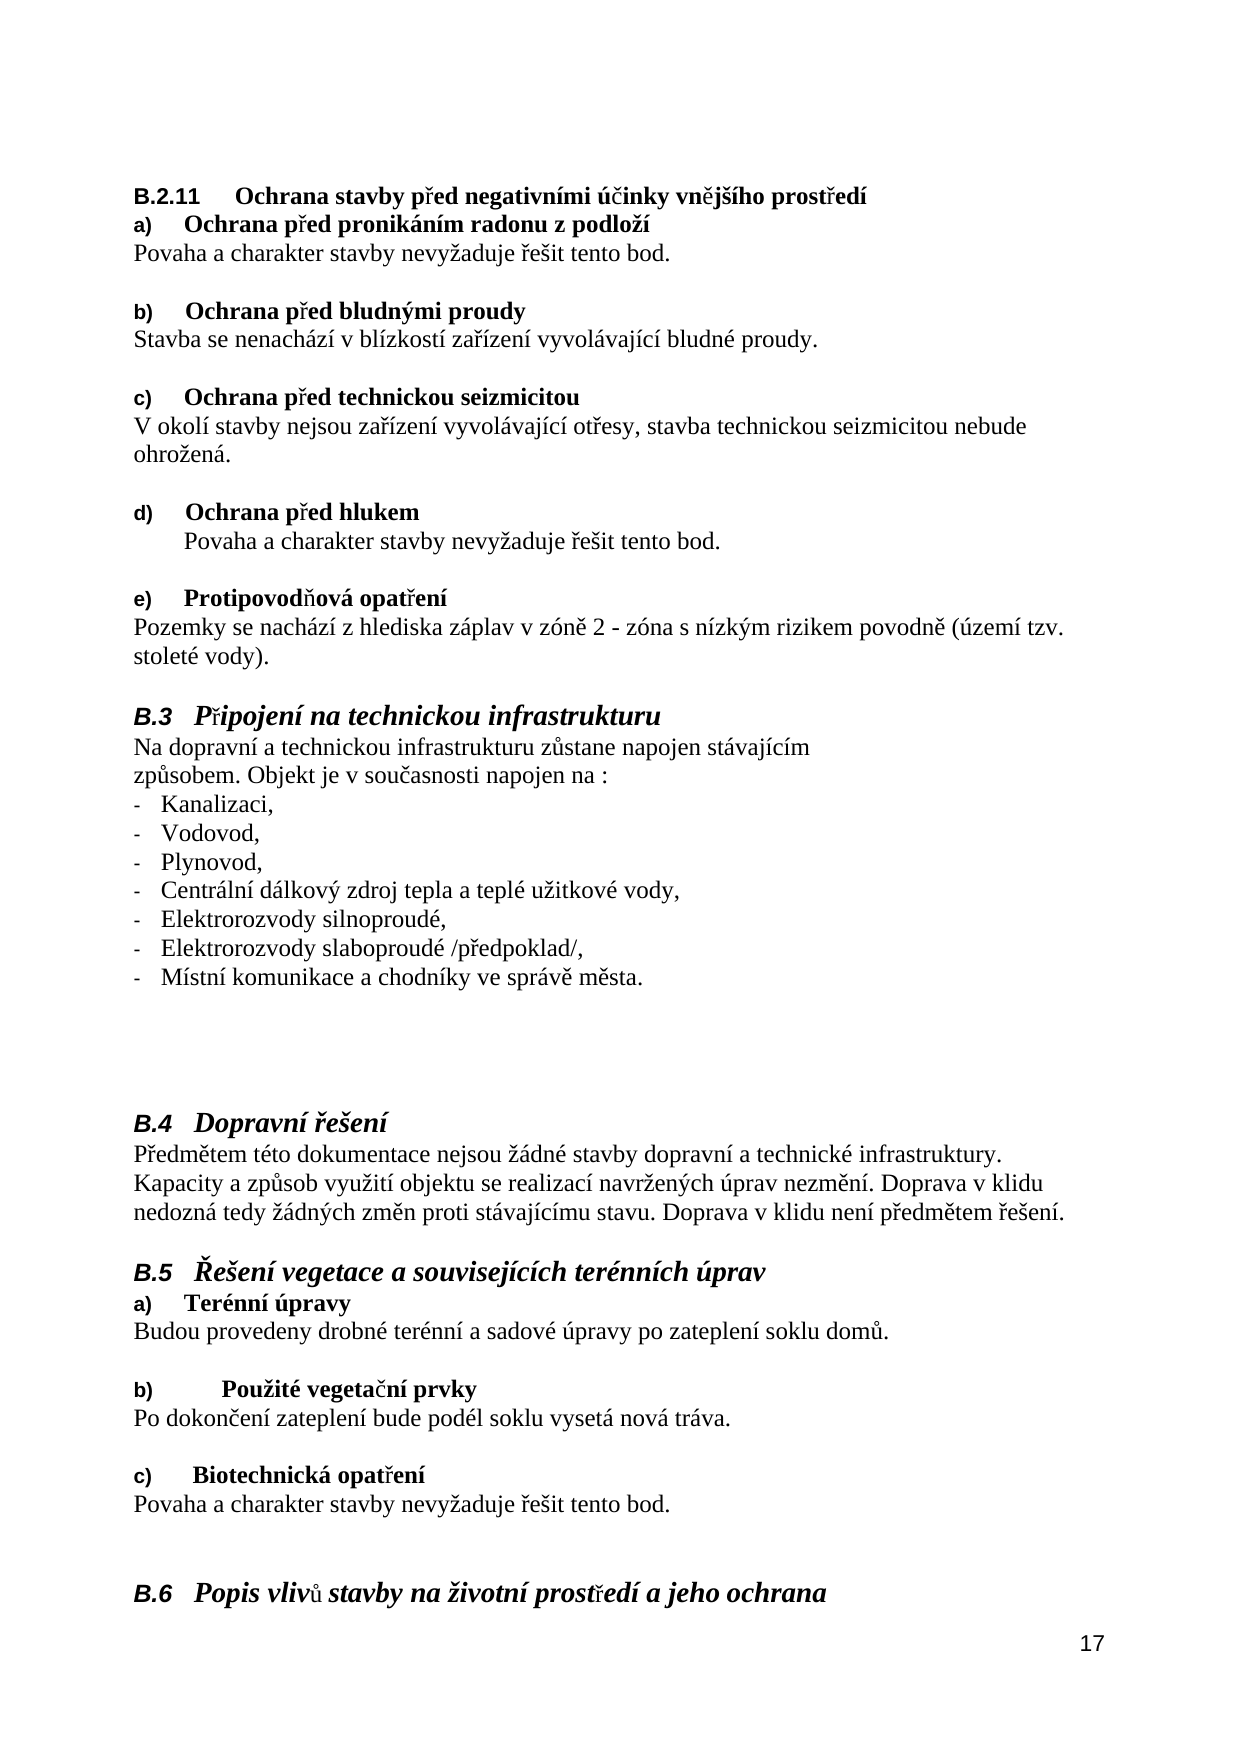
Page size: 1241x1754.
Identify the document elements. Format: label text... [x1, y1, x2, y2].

text Předmětem této dokumentace nejsou žádné stavby dopravní a technické infrastruktury. Kapacity a způsob využití objektu se realizací navržených úprav nezmění. Doprava v klidu nedozná tedy žádných změn proti stávajícímu stavu. Doprava v klidu není předmětem řešení. [133, 1139, 1092, 1225]
subtitle Použité vegetační prvky [133, 1374, 1105, 1403]
list Elektrorozvody slaboproudé /předpoklad/, [133, 933, 1105, 962]
subtitle Biotechnická opatření [133, 1460, 1105, 1489]
subtitle Připojení na technickou infrastrukturu [133, 698, 1105, 732]
text Na dopravní a technickou infrastrukturu zůstane napojen stávajícím způsobem. Objekt je v současnosti napojen na : [133, 732, 880, 789]
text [133, 238, 1105, 267]
text V okolí stavby nejsou zařízení vyvolávající otřesy, stavba technickou seizmicitou nebude ohrožená. [133, 411, 1105, 468]
subtitle Ochrana před technickou seizmicitou [133, 382, 1105, 411]
text Stavba se nenachází v blízkostí zařízení vyvolávající bludné proudy. [133, 324, 1105, 353]
list Elektrorozvody silnoproudé, [133, 904, 1105, 933]
list Centrální dálkový zdroj tepla a teplé užitkové vody, [133, 876, 1105, 904]
text Povaha a charakter stavby nevyžaduje řešit tento bod. [183, 526, 1105, 554]
subtitle Popis vlivů stavby na životní prostředí a jeho ochrana [133, 1575, 1105, 1609]
list Místní komunikace a chodníky ve správě města. [133, 962, 1105, 991]
text Povaha a charakter stavby nevyžaduje řešit tento bod. [133, 1489, 1105, 1518]
text Pozemky se nachází z hlediska záplav v zóně 2 - zóna s nízkým rizikem povodně (území tzv. stoleté vody). [133, 612, 1105, 669]
list Vodovod, [133, 818, 1105, 847]
subtitle Terénní úpravy [133, 1288, 1105, 1316]
text Budou provedeny drobné terénní a sadové úpravy po zateplení soklu domů. [133, 1316, 1105, 1345]
subtitle Ochrana před bludnými proudy [133, 296, 1105, 324]
subtitle Ochrana před hlukem [133, 497, 1105, 526]
list Plynovod, [133, 847, 1105, 876]
subtitle Ochrana stavby před negativními účinky vnějšího prostředí [133, 181, 1105, 209]
subtitle Protipovodňová opatření [133, 583, 1105, 612]
text Po dokončení zateplení bude podél soklu vysetá nová tráva. [133, 1403, 1105, 1431]
subtitle Řešení vegetace a souvisejících terénních úprav [133, 1254, 1105, 1288]
list Kanalizaci, [133, 789, 1105, 818]
subtitle Ochrana před pronikáním radonu z podloží [133, 209, 1105, 238]
subtitle Dopravní řešení [133, 1106, 1105, 1139]
